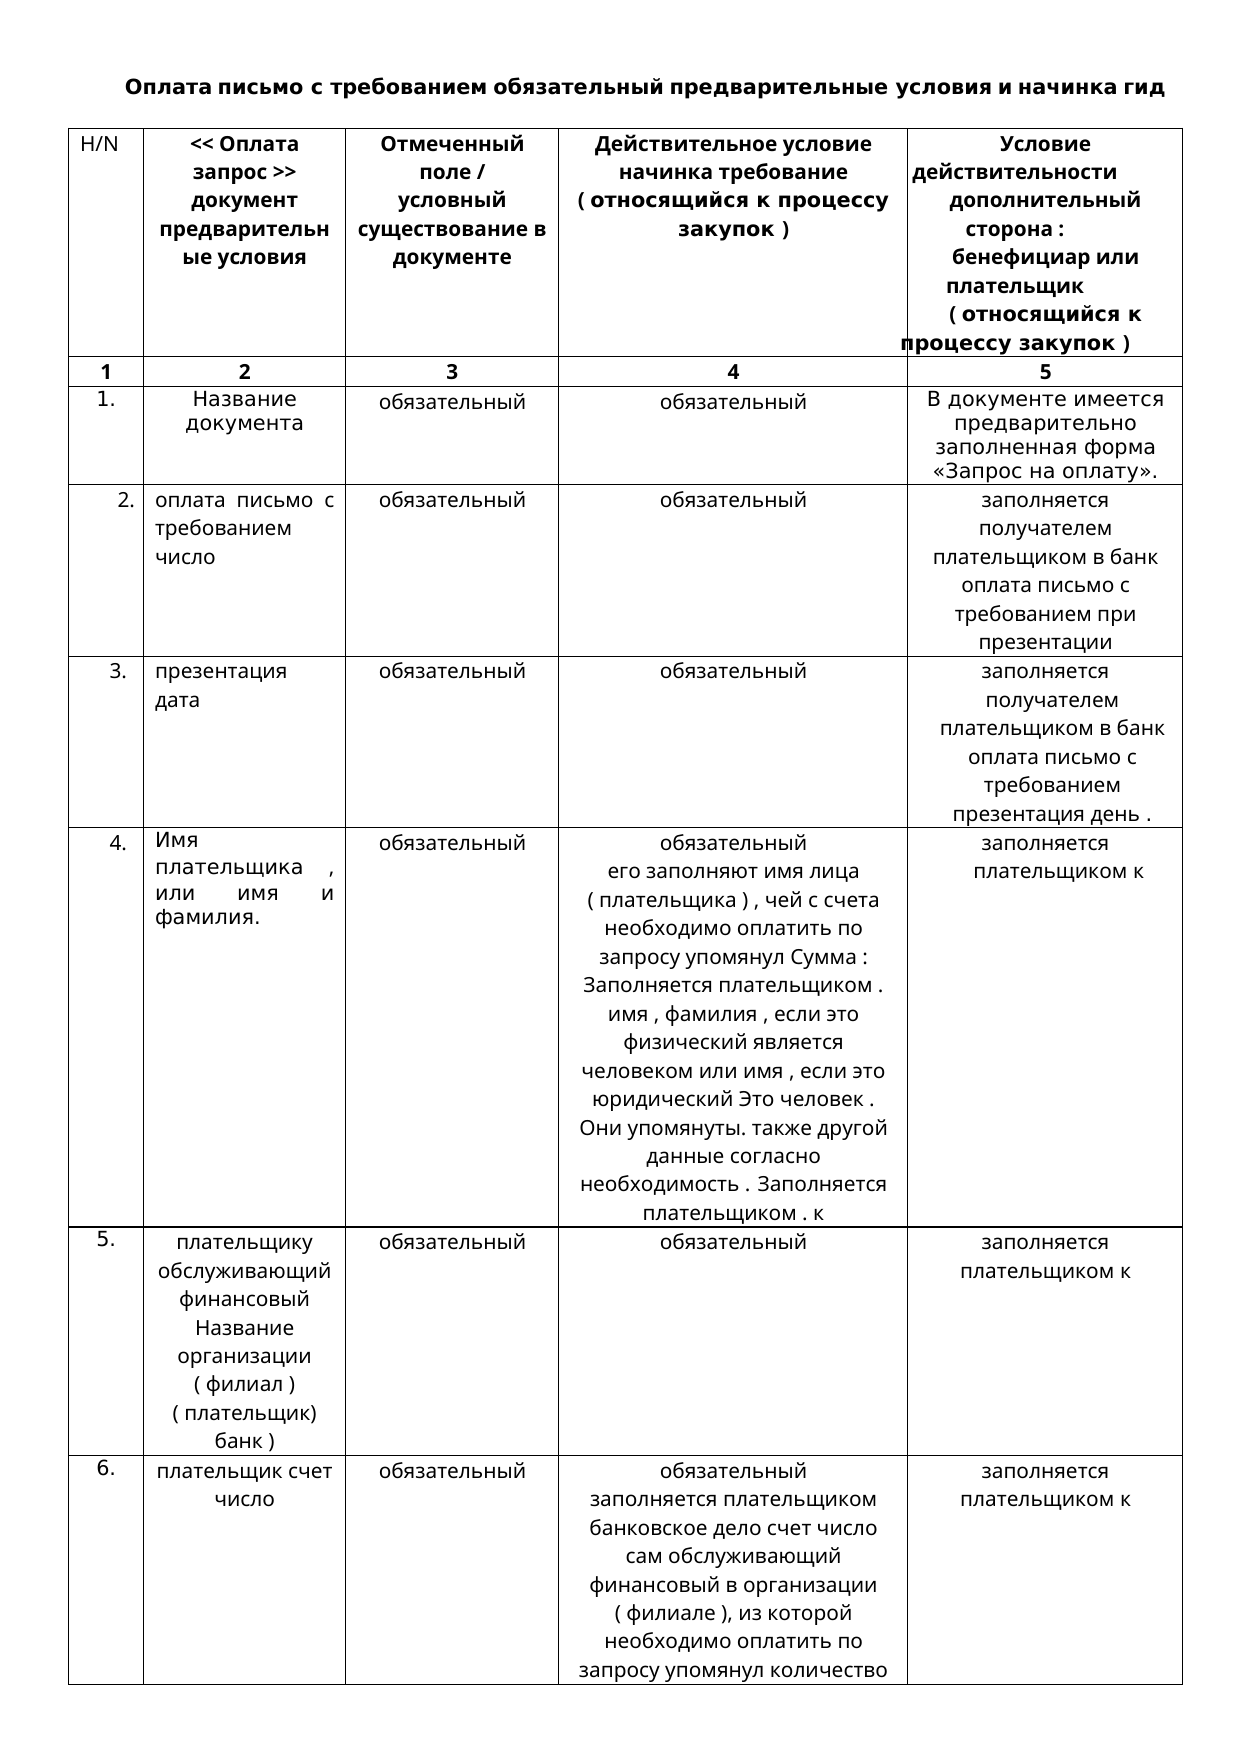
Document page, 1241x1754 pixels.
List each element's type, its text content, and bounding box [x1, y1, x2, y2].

table_cell плательщику обслуживающий финансовый Название организации ( филиал ) ( плательщик) банк ) [144, 1228, 345, 1455]
table_cell плательщик счет число [144, 1456, 345, 1683]
table_cell заполняется получателем​ плательщиком​​ в банк оплата письмо с требованием при презентации [908, 485, 1182, 656]
table_cell обязательный [346, 1456, 558, 1683]
table_cell обязательный [559, 1228, 907, 1455]
table_cell обязательный [346, 828, 558, 1226]
table_cell обязательный [346, 485, 558, 656]
table_cell 6. [69, 1456, 143, 1683]
table_cell [69, 828, 143, 1226]
table_cell 1 [69, 357, 143, 386]
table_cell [908, 1456, 1182, 1683]
table_cell обязательный [346, 1228, 558, 1455]
table_header H/N [69, 129, 143, 356]
table_cell Название документа [144, 387, 345, 484]
text Оплата письмо с требованием обязательный предварительные условия и начинка гид [118, 75, 1171, 99]
table_cell обязательный заполняется плательщиком​ банковское дело счет число сам обслуживающий финансовый в организации ( филиале ), из которой необходимо оплатить​ по запросу упомянул количество [559, 1456, 907, 1683]
table_cell [69, 657, 143, 827]
table_cell 5 [908, 357, 1182, 386]
table_cell [69, 485, 143, 656]
table_cell обязательный [346, 387, 558, 484]
table_header << Оплата запрос >> документ предварительные условия [144, 129, 345, 356]
table_cell заполняется плательщиком​ к [908, 828, 1182, 1226]
table_cell Имя плательщика , или имя и фамилия. [144, 828, 345, 1226]
table_cell 1. [69, 387, 143, 484]
table_header Отмеченный поле / условный существование в документе [346, 129, 558, 356]
table_header Действительное условие начинка требование ( относящийся к процессу закупок ) [559, 129, 907, 356]
table_cell обязательный [346, 657, 558, 827]
table_cell обязательный [559, 387, 907, 484]
table_cell 5. [69, 1228, 143, 1455]
table_cell заполняется получателем​ плательщиком​​ в банк оплата письмо с требованием презентация день . [908, 657, 1182, 827]
table_cell обязательный [559, 657, 907, 827]
table_cell заполняется плательщиком​ к [908, 1228, 1182, 1455]
table_cell 2 [144, 357, 345, 386]
table_cell обязательный [559, 485, 907, 656]
table_cell презентация дата [144, 657, 345, 827]
table_cell 3 [346, 357, 558, 386]
table_cell 4 [559, 357, 907, 386]
table_cell оплата письмо с требованием число [144, 485, 345, 656]
table_cell В документе имеется предварительно заполненная форма «Запрос на оплату». [908, 387, 1182, 484]
table_header Условие действительности дополнительный сторона : бенефициар или плательщик ( относящийся к процессу закупок ) [908, 129, 1182, 356]
table_cell обязательный его заполняют​ имя лица ( плательщика ) , чей с счета необходимо оплатить​ по запросу упомянул Сумма : Заполняется плательщиком . имя , фамилия , если это физический является человеком или имя , если это юридический Это человек . Они упомянуты. также другой данные согласно​ необходимость . Заполняется плательщиком . к [559, 828, 907, 1226]
